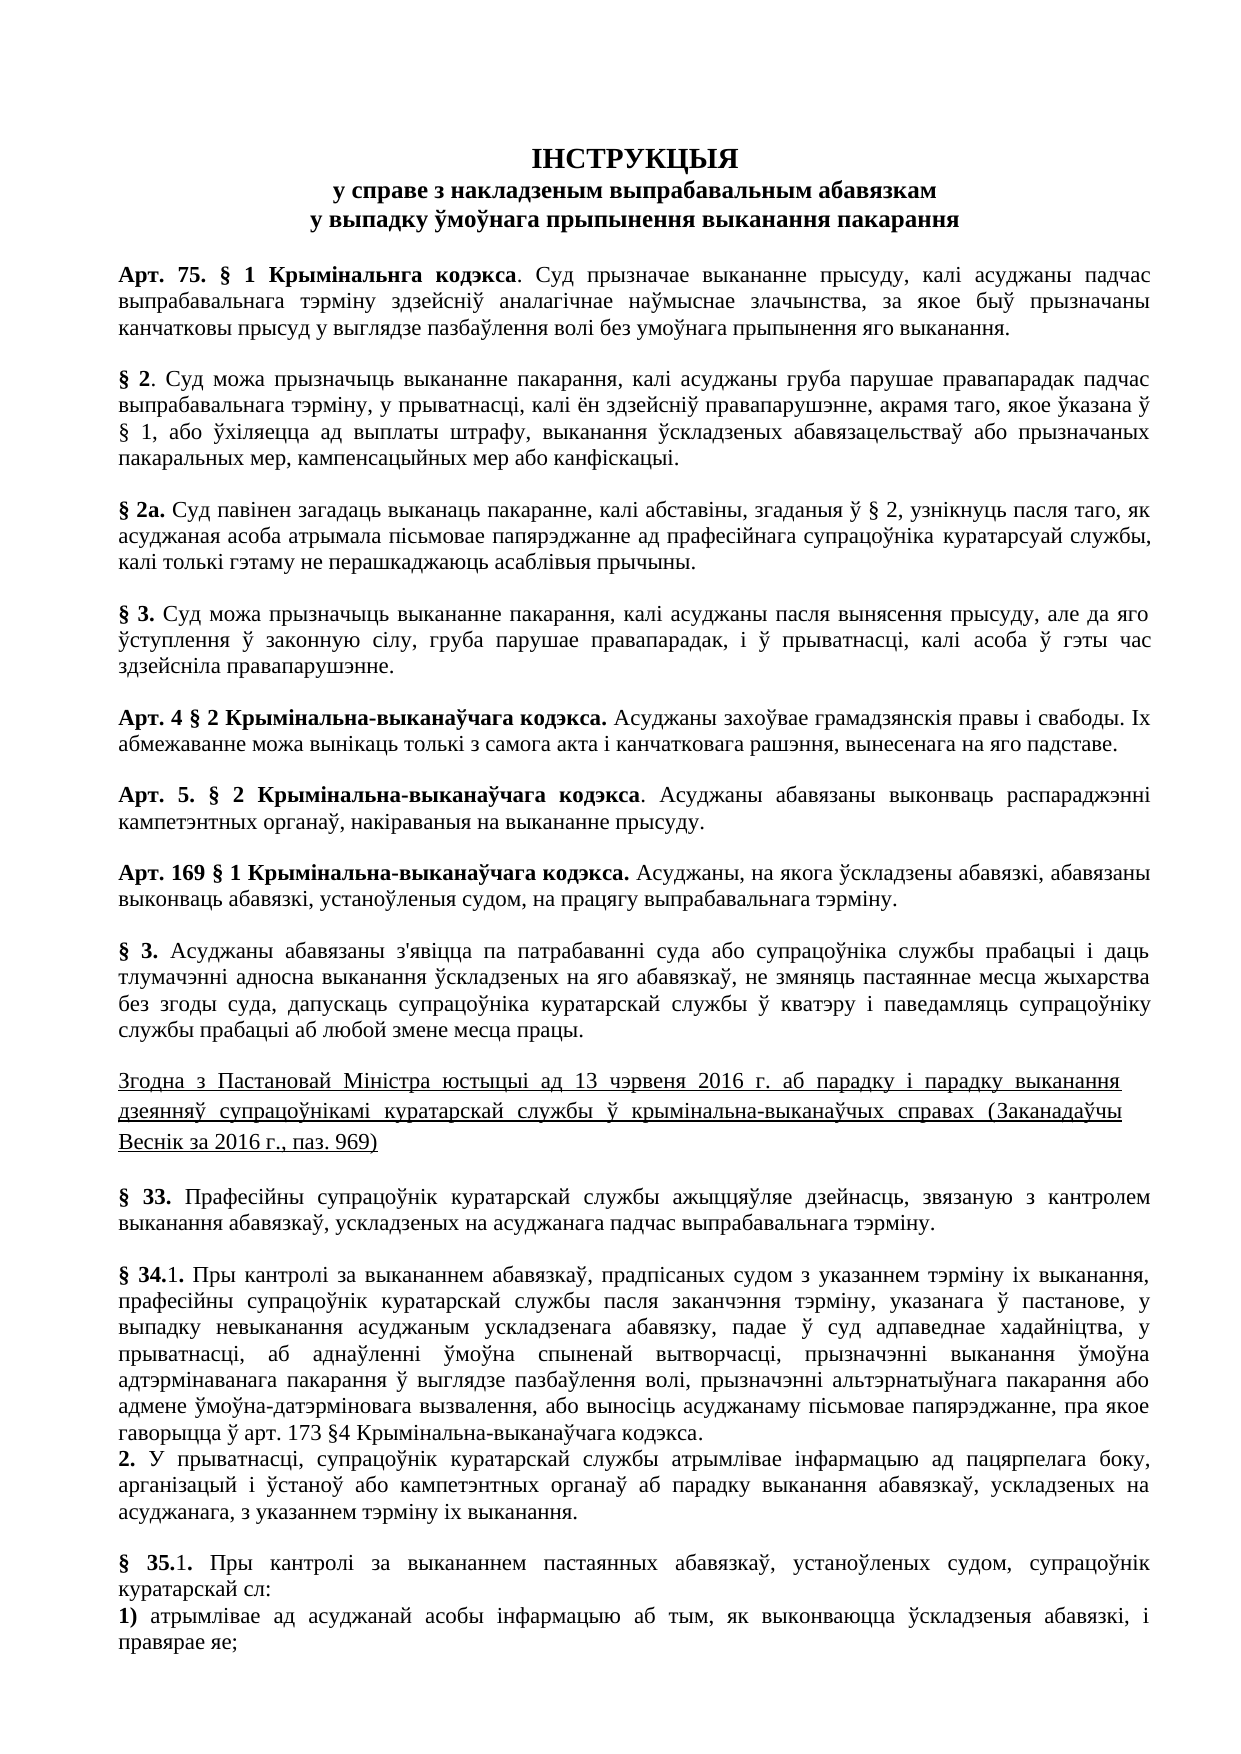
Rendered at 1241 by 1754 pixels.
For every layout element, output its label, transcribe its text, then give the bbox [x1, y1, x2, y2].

text Згодна з Пастановай Міністра юстыцыі ад 13 чэрвеня 2016 г. аб парадку і парадку выканання дзеянняў супрацоўнікамі куратарскай службы ў крымінальна-выканаўчых справах (Заканадаўчы Веснік за 2016 г., паз. 969) [118, 1091, 1122, 1120]
text у справе з накладзеным выпрабавальным абавязкам [118, 175, 1152, 204]
text Арт. 75. § 1 Крымінальнга кодэкса. Суд прызначае выкананне прысуду, калі асуджаны падчас выпрабавальнага тэрміну здзейсніў аналагічнае наўмыснае злачынства, за якое быў прызначаны канчатковы прысуд у выглядзе пазбаўлення волі без умоўнага прыпынення яго выканання. [118, 261, 1152, 340]
text § 2. Суд можа прызначыць выкананне пакарання, калі асуджаны груба парушае правапарадак падчас выпрабавальнага тэрміну, у прыватнасці, калі ён здзейсніў правапарушэнне, акрамя таго, якое ўказана ў § 1, або ўхіляецца ад выплаты штрафу, выканання ўскладзеных абавязацельстваў або прызначаных пакаральных мер, кампенсацыйных мер або канфіскацыі. [118, 365, 1152, 471]
text § 35.1. Пры кантролі за выкананнем пастаянных абавязкаў, устаноўленых судом, супрацоўнік куратарскай сл: [118, 1549, 1152, 1602]
text Арт. 169 § 1 Крымінальна-выканаўчага кодэкса. Асуджаны, на якога ўскладзены абавязкі, абавязаны выконваць абавязкі, устаноўленыя судом, на працягу выпрабавальнага тэрміну. [118, 859, 1152, 912]
text 2. У прыватнасці, супрацоўнік куратарскай службы атрымлівае інфармацыю ад пацярпелага боку, арганізацый і ўстаноў або кампетэнтных органаў аб парадку выканання абавязкаў, ускладзеных на асуджанага, з указаннем тэрміну іх выканання. [118, 1445, 1152, 1524]
text Згодна з Пастановай Міністра юстыцыі ад 13 чэрвеня 2016 г. аб парадку і парадку выканання дзеянняў супрацоўнікамі куратарскай службы ў крымінальна-выканаўчых справах (Заканадаўчы Веснік за 2016 г., паз. 969) [118, 1067, 1122, 1090]
text ІНСТРУКЦЫЯ [118, 141, 1152, 175]
text § 33. Прафесійны супрацоўнік куратарскай службы ажыццяўляе дзейнасць, звязаную з кантролем выканання абавязкаў, ускладзеных на асуджанага падчас выпрабавальнага тэрміну. [118, 1183, 1152, 1236]
text § 34.1. Пры кантролі за выкананнем абавязкаў, прадпісаных судом з указаннем тэрміну іх выканання, прафесійны супрацоўнік куратарскай службы пасля заканчэння тэрміну, указанага ў пастанове, у выпадку невыканання асуджаным ускладзенага абавязку, падае ў суд адпаведнае хадайніцтва, у прыватнасці, аб аднаўленні ўмоўна спыненай вытворчасці, прызначэнні выканання ўмоўна адтэрмінаванага пакарання ў выглядзе пазбаўлення волі, прызначэнні альтэрнатыўнага пакарання або адмене ўмоўна-датэрміновага вызвалення, або выносіць асуджанаму пісьмовае папярэджанне, пра якое гаворыцца ў арт. 173 §4 Крымінальна-выканаўчага кодэкса. [118, 1261, 1152, 1445]
text § 3. Асуджаны абавязаны з'явіцца па патрабаванні суда або супрацоўніка службы прабацыі і даць тлумачэнні адносна выканання ўскладзеных на яго абавязкаў, не змяняць пастаяннае месца жыхарства без згоды суда, дапускаць супрацоўніка куратарскай службы ў кватэру і паведамляць супрацоўніку службы прабацыі аб любой змене месца працы. [118, 937, 1152, 1042]
text § 2a. Суд павінен загадаць выканаць пакаранне, калі абставіны, згаданыя ў § 2, узнікнуць пасля таго, як асуджаная асоба атрымала пісьмовае папярэджанне ад прафесійнага супрацоўніка куратарсуай службы, калі толькі гэтаму не перашкаджаюць асаблівыя прычыны. [118, 496, 1152, 575]
text § 3. Суд можа прызначыць выкананне пакарання, калі асуджаны пасля вынясення прысуду, але да яго ўступлення ў законную сілу, груба парушае правапарадак, і ў прыватнасці, калі асоба ў гэты час здзейсніла правапарушэнне. [118, 600, 1152, 679]
text Арт. 5. § 2 Крымінальна-выканаўчага кодэкса. Асуджаны абавязаны выконваць распараджэнні кампетэнтных органаў, накіраваныя на выкананне прысуду. [118, 781, 1152, 834]
text у выпадку ўмоўнага прыпынення выканання пакарання [118, 204, 1152, 232]
text Арт. 4 § 2 Крымінальна-выканаўчага кодэкса. Асуджаны захоўвае грамадзянскія правы і свабоды. Іх абмежаванне можа вынікаць толькі з самога акта і канчатковага рашэння, вынесенага на яго падставе. [118, 704, 1152, 756]
text 1) атрымлівае ад асуджанай асобы інфармацыю аб тым, як выконваюцца ўскладзеныя абавязкі, і правярае яе; [118, 1602, 1152, 1654]
text Згодна з Пастановай Міністра юстыцыі ад 13 чэрвеня 2016 г. аб парадку і парадку выканання дзеянняў супрацоўнікамі куратарскай службы ў крымінальна-выканаўчых справах (Заканадаўчы Веснік за 2016 г., паз. 969) [118, 1122, 1122, 1154]
